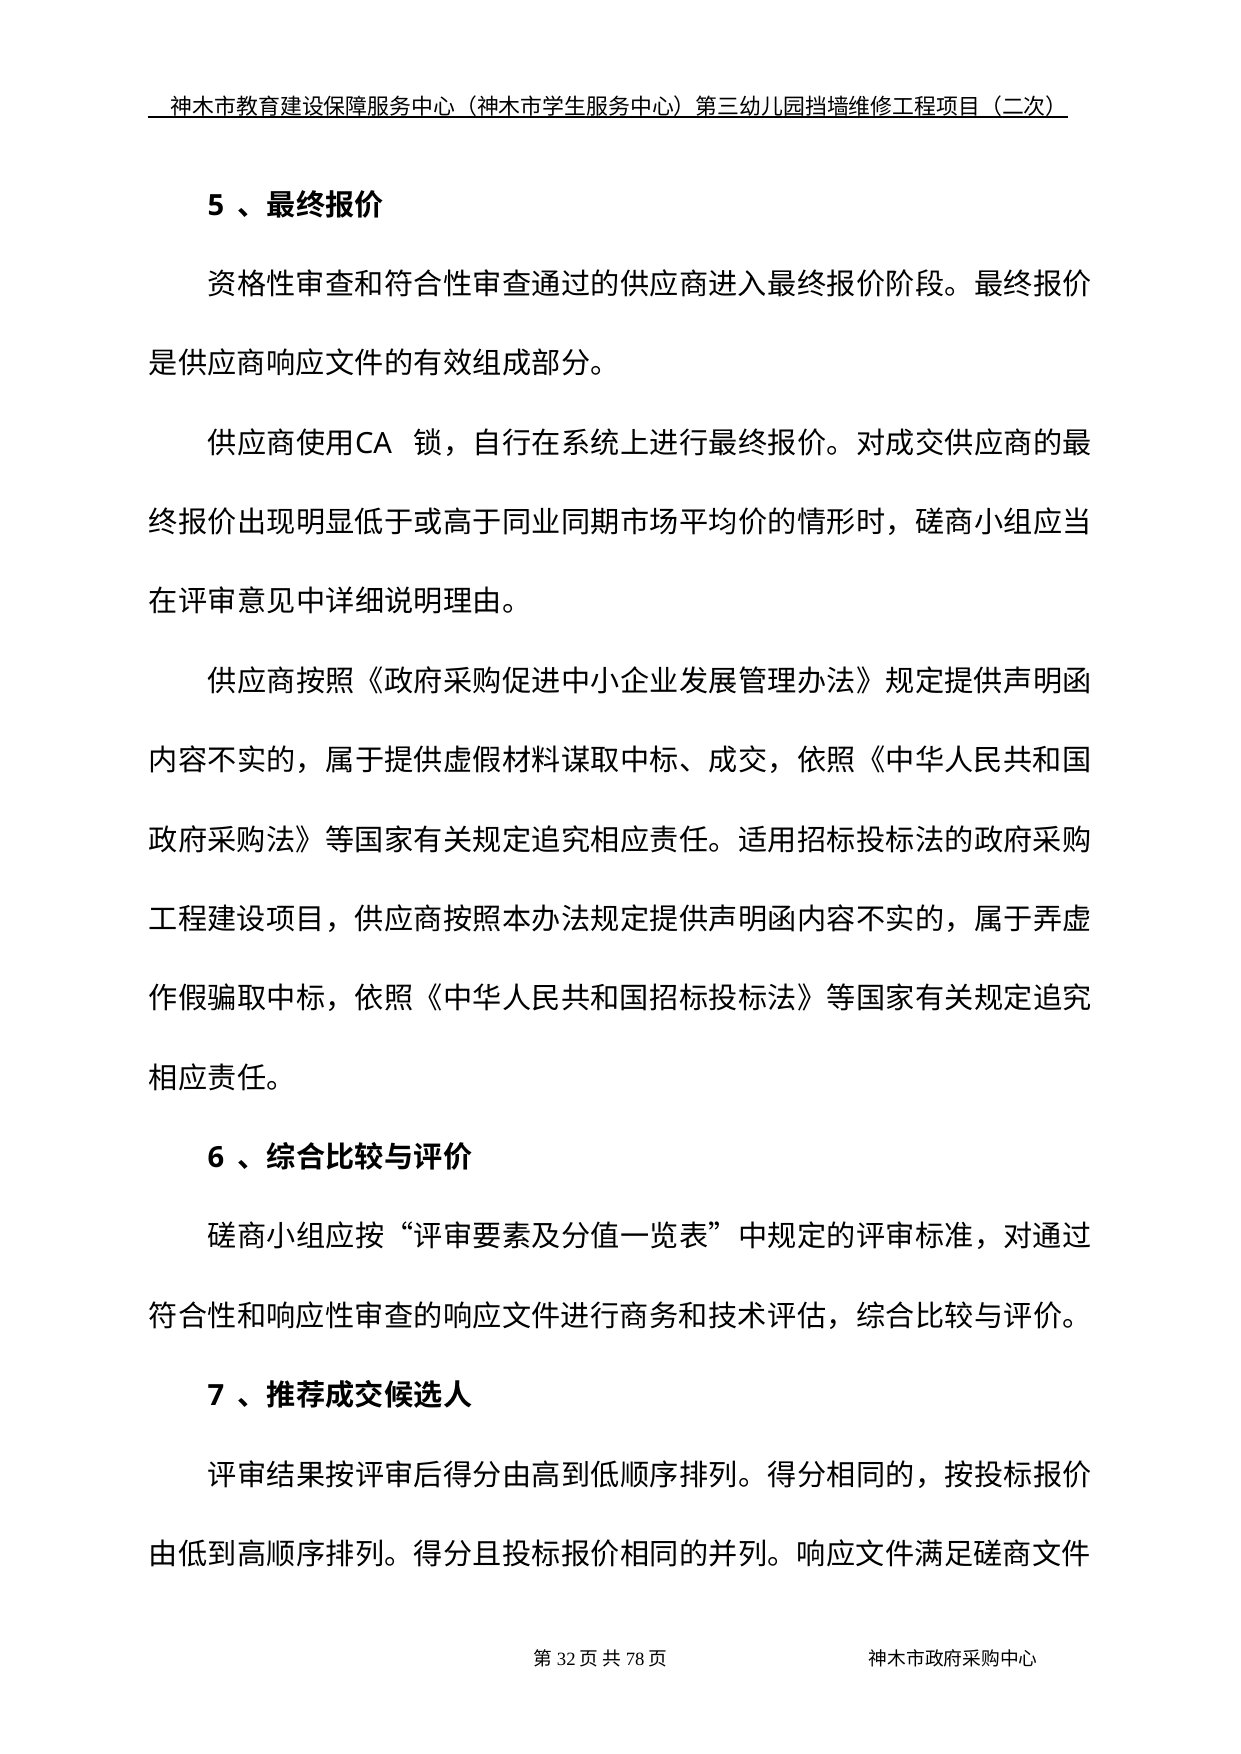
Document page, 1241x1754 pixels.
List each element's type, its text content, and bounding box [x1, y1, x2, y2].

text 供应商按照《政府采购促进中小企业发展管理办法》规定提供声明函内容不实的，属于提供虚假材料谋取中标、成交，依照《中华人民共和国政府采购法》等国家有关规定追究相应责任。适用招标投标法的政府采购工程建设项目，供应商按照本办法规定提供声明函内容不实的，属于弄虚作假骗取中标，依照《中华人民共和国招标投标法》等国家有关规定追究相应责任。 [148, 639, 1092, 1115]
text 供应商使用CA锁，自行在系统上进行最终报价。对成交供应商的最终报价出现明显低于或高于同业同期市场平均价的情形时，磋商小组应当在评审意见中详细说明理由。 [148, 401, 1092, 639]
text 磋商小组应按“评审要素及分值一览表”中规定的评审标准，对通过符合性和响应性审查的响应文件进行商务和技术评估，综合比较与评价。 [148, 1194, 1092, 1353]
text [148, 1433, 1092, 1591]
text 6、综合比较与评价 [148, 1115, 1092, 1194]
text 5、最终报价 [148, 163, 1092, 242]
text 7、推荐成交候选人 [148, 1353, 1092, 1433]
text 资格性审查和符合性审查通过的供应商进入最终报价阶段。最终报价是供应商响应文件的有效组成部分。 [148, 242, 1092, 401]
